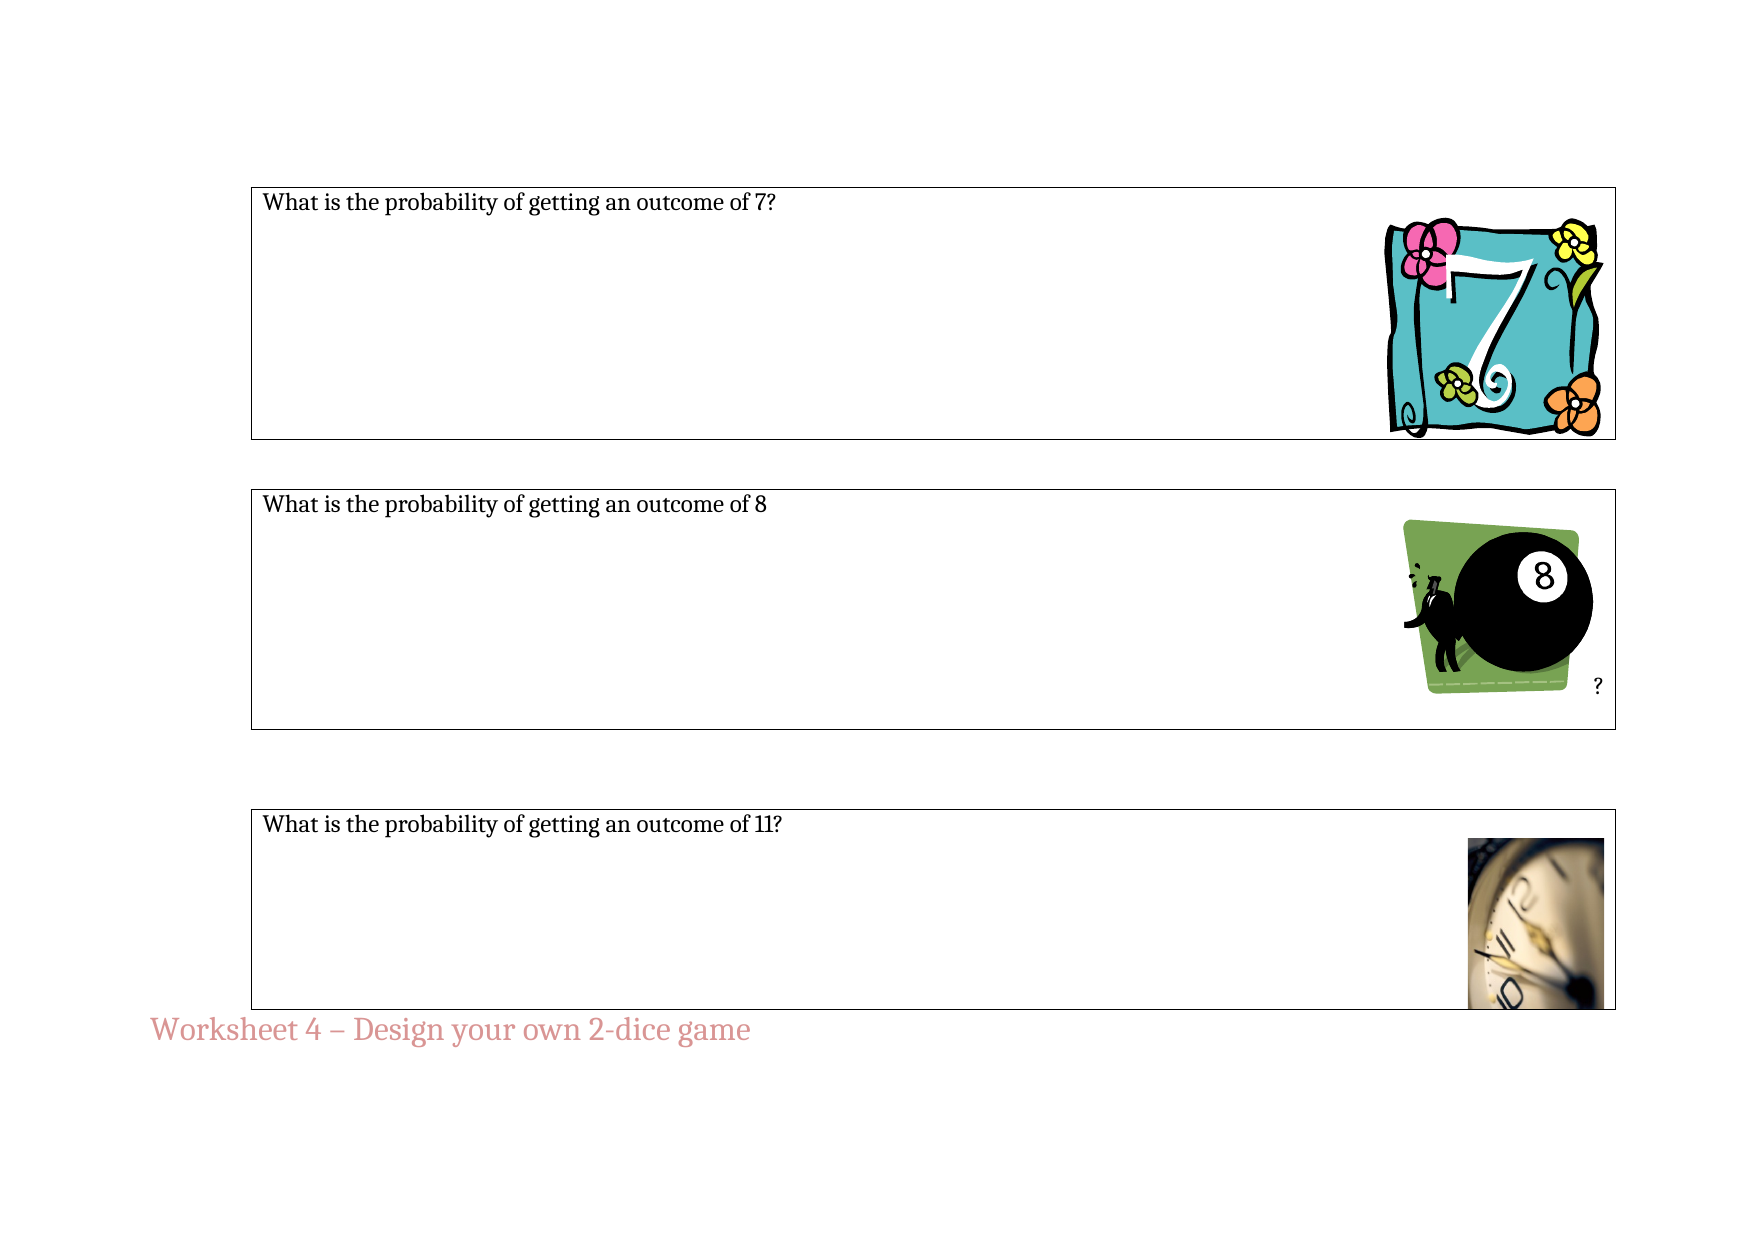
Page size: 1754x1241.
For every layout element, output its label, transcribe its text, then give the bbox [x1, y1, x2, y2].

text Worksheet 4 – Design your own 2-dice game [150, 1010, 1604, 1048]
table_header What is the probability of getting an outcome of 11? [252, 810, 1615, 1009]
table_header What is the probability of getting an outcome of 8 ? [252, 490, 1615, 729]
picture [1467, 838, 1605, 1009]
table_header What is the probability of getting an outcome of 7? [252, 188, 1615, 439]
